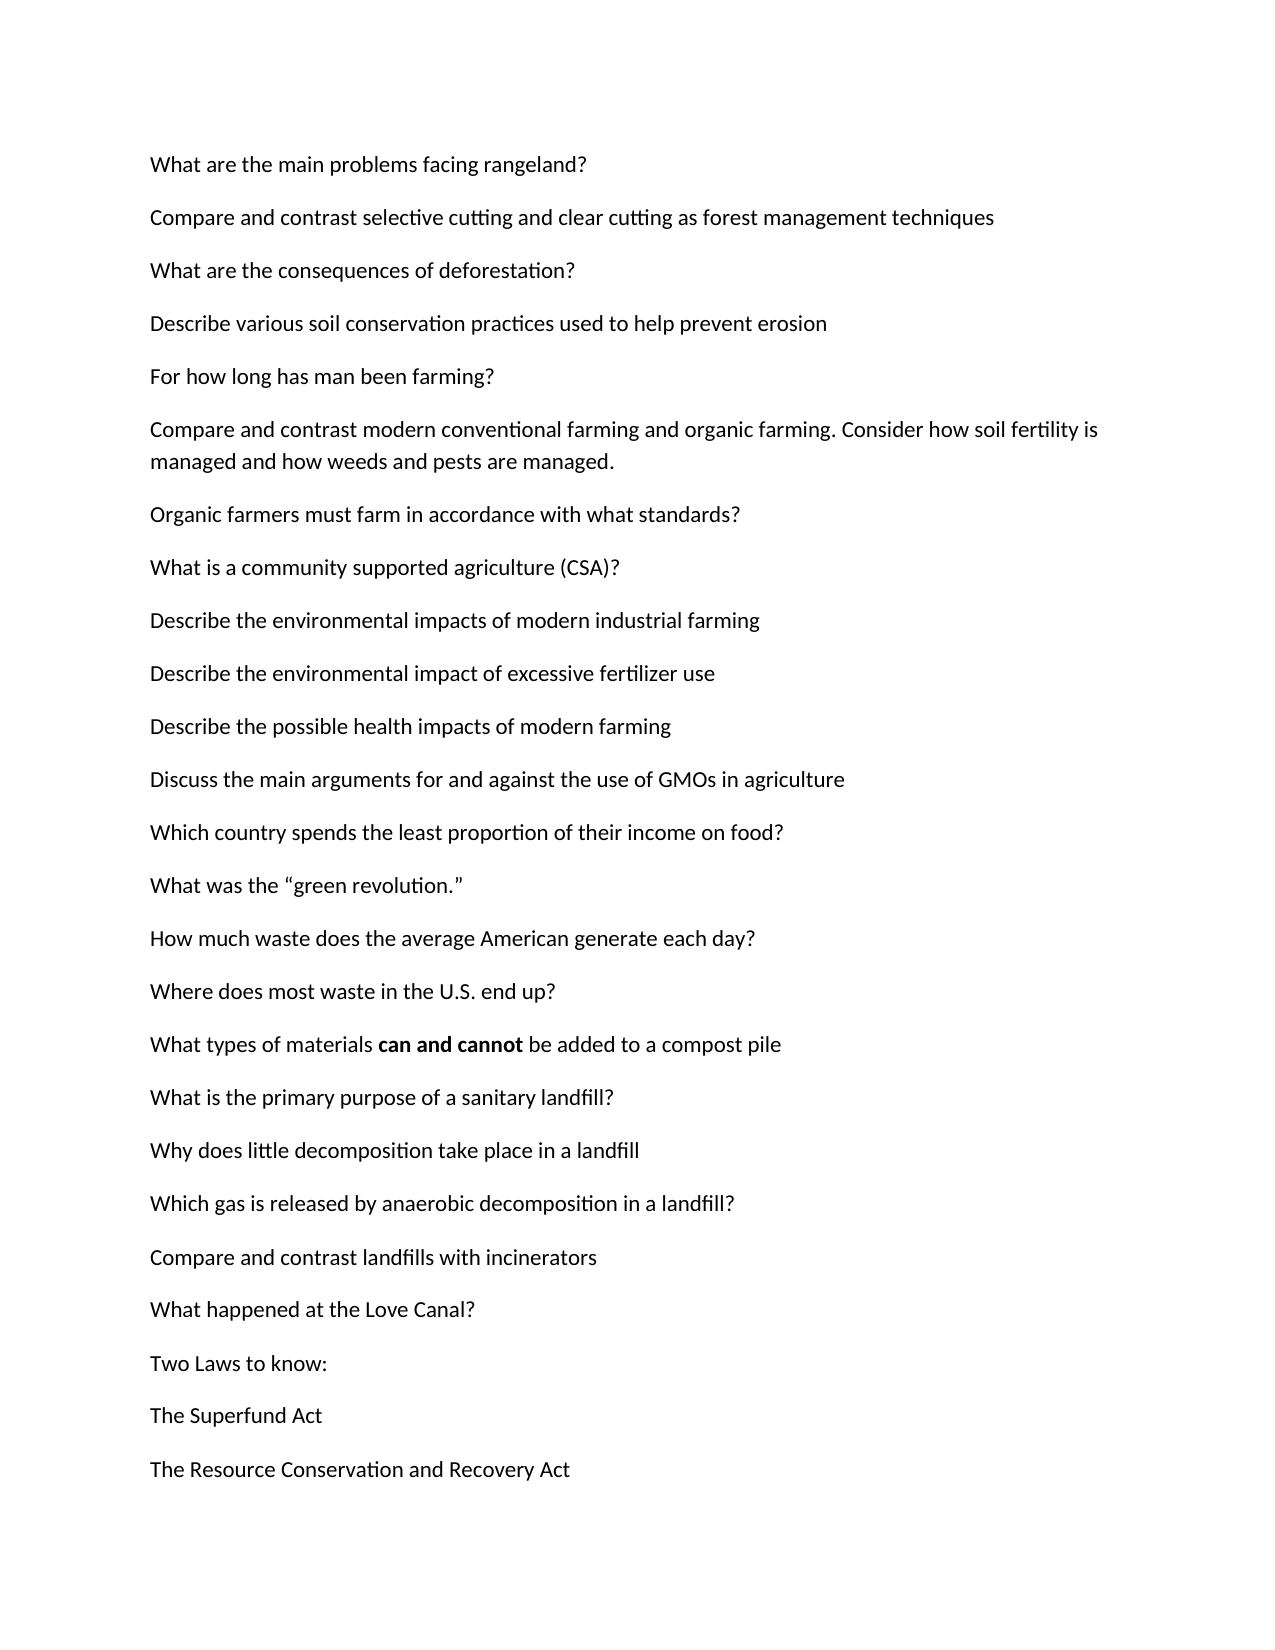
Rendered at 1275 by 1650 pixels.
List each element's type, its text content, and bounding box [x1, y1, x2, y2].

text What types of materials can and cannot be added to a compost pile [150, 1031, 1125, 1058]
text Describe the environmental impact of excessive fertilizer use [150, 659, 1125, 687]
text How much waste does the average American generate each day? [150, 924, 1125, 952]
text Describe the possible health impacts of modern farming [150, 712, 1125, 740]
text Which country spends the least proportion of their income on food? [150, 818, 1125, 846]
text Where does most waste in the U.S. end up? [150, 977, 1125, 1006]
text The Superfund Act [150, 1402, 1125, 1430]
text For how long has man been farming? [150, 362, 1125, 390]
text Describe the environmental impacts of modern industrial farming [150, 606, 1125, 634]
text What are the main problems facing rangeland? [150, 150, 1125, 178]
text What is a community supported agriculture (CSA)? [150, 553, 1125, 581]
text The Resource Conservation and Recovery Act [150, 1455, 1125, 1483]
text Which gas is released by anaerobic decomposition in a landfill? [150, 1189, 1125, 1218]
text Two Laws to know: [150, 1349, 1125, 1377]
text What was the “green revolution.” [150, 871, 1125, 899]
text Compare and contrast modern conventional farming and organic farming. Consider how soil fertility is managed and how weeds and pests are managed. [150, 415, 1125, 475]
text Compare and contrast landfills with incinerators [150, 1243, 1125, 1271]
text Discuss the main arguments for and against the use of GMOs in agriculture [150, 765, 1125, 793]
text Describe various soil conservation practices used to help prevent erosion [150, 309, 1125, 337]
text Compare and contrast selective cutting and clear cutting as forest management techniques [150, 203, 1125, 231]
text What are the consequences of deforestation? [150, 256, 1125, 284]
text Why does little decomposition take place in a landfill [150, 1137, 1125, 1164]
text Organic farmers must farm in accordance with what standards? [150, 500, 1125, 528]
text What is the primary purpose of a sanitary landfill? [150, 1083, 1125, 1112]
text What happened at the Love Canal? [150, 1296, 1125, 1324]
